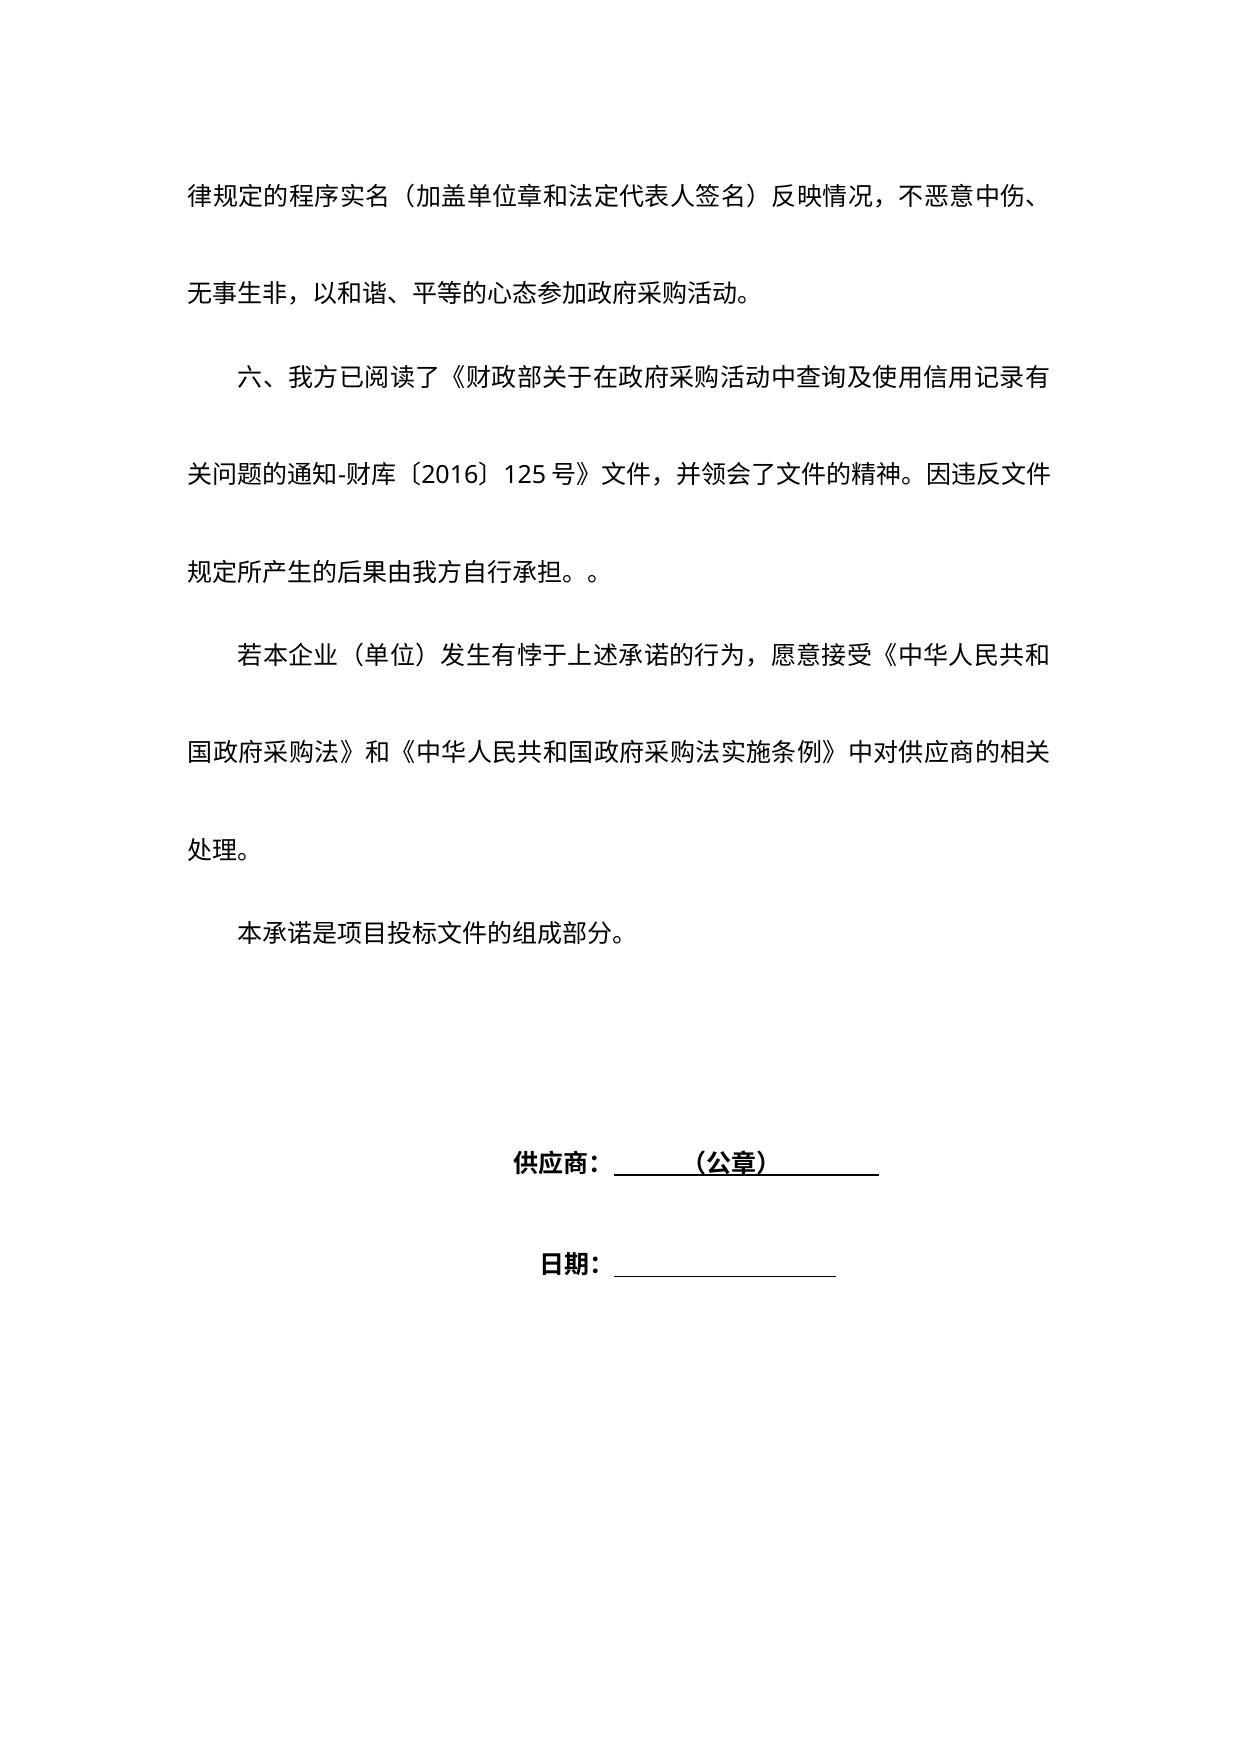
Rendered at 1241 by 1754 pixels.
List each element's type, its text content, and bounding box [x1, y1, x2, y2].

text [187, 162, 1053, 324]
text 本承诺是项目投标文件的组成部分。 [187, 899, 1053, 964]
text 若本企业（单位）发生有悖于上述承诺的行为，愿意接受《中华人民共和国政府采购法》和《中华人民共和国政府采购法实施条例》中对供应商的相关处理。 [187, 621, 1053, 881]
text 日期： [187, 1230, 1053, 1295]
text 六、我方已阅读了《财政部关于在政府采购活动中查询及使用信用记录有关问题的通知-财库〔2016〕125号》文件，并领会了文件的精神。因违反文件规定所产生的后果由我方自行承担。。 [187, 343, 1053, 603]
text 供应商： （公章） [187, 1129, 1069, 1194]
